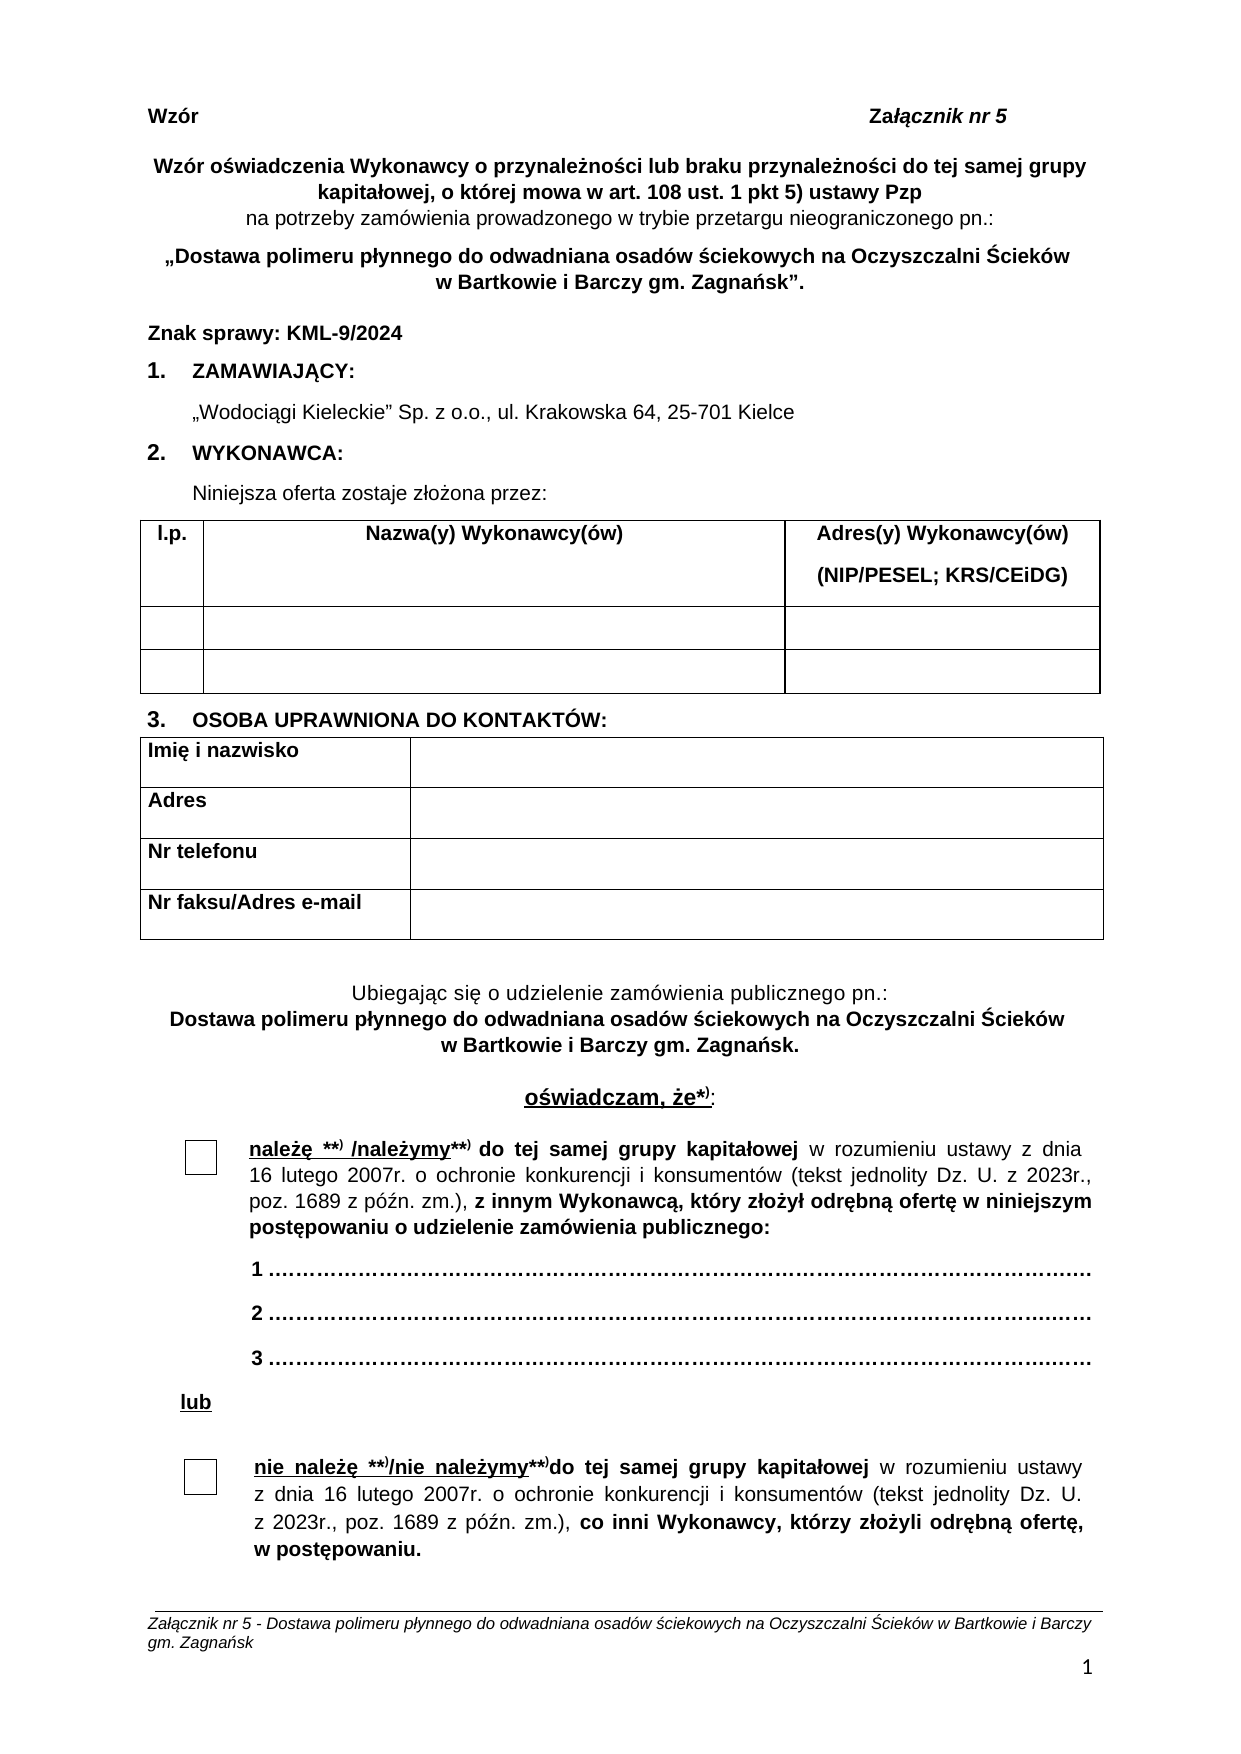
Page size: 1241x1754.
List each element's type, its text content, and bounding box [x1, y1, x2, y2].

text Ubiegając się o udzielenie zamówienia publicznego pn.: Dostawa polimeru płynnego do odwadniana osadów ściekowych na Oczyszczalni Ścieków w Bartkowie i Barczy gm. Zagnańsk. [148, 981, 1093, 1057]
list ZAMAWIAJĄCY: [147, 357, 1093, 384]
table_header [411, 738, 1103, 787]
text 2 .………………………………………………………………………………………………….…… [251, 1301, 1093, 1325]
text Wzór oświadczenia Wykonawcy o przynależności lub braku przynależności do tej samej grupy kapitałowej, o której mowa w art. 108 ust. 1 pkt 5) ustawy Pzp [148, 154, 1093, 204]
table_header l.p. [141, 521, 203, 606]
text Niniejsza oferta zostaje złożona przez: [192, 481, 1093, 505]
table_cell [204, 650, 784, 693]
table_cell Nr telefonu [141, 839, 410, 888]
table_cell [204, 607, 784, 649]
text „Wodociągi Kieleckie” Sp. z o.o., ul. Krakowska 64, 25-701 Kielce [192, 400, 1093, 424]
text 3 .………………………………………………………………………………………………….…… [251, 1345, 1093, 1369]
text 1 .…………………………………………………………………………………………………….… [251, 1257, 1093, 1281]
list WYKONAWCA: [147, 438, 1093, 465]
text „Dostawa polimeru płynnego do odwadniana osadów ściekowych na Oczyszczalni Ścieków w Bartkowie i Barczy gm. Zagnańsk”. [148, 244, 1093, 294]
text lub [148, 1389, 1093, 1413]
table_cell [141, 650, 203, 693]
table_cell [411, 890, 1103, 939]
table_cell [786, 607, 1099, 649]
text Wzór Załącznik nr 5 [148, 103, 1093, 127]
table_header Imię i nazwisko [141, 738, 410, 787]
table_cell [411, 839, 1103, 888]
table_cell [786, 650, 1099, 693]
list OSOBA UPRAWNIONA DO KONTAKTÓW: [147, 706, 1093, 733]
text na potrzeby zamówienia prowadzonego w trybie przetargu nieograniczonego pn.: [148, 206, 1093, 230]
table_cell [141, 607, 203, 649]
table_header Nazwa(y) Wykonawcy(ów) [204, 521, 784, 606]
text należę **) /należymy**) do tej samej grupy kapitałowej w rozumieniu ustawy z dnia 16 lutego 2007r. o ochronie konkurencji i konsumentów (tekst jednolity Dz. U. z 2023r., poz. 1689 z późn. zm.), z innym Wykonawcą, który złożył odrębną ofertę w niniejszym postępowaniu o udzielenie zamówienia publicznego: [249, 1137, 1093, 1238]
text Znak sprawy: KML-9/2024 [148, 321, 1093, 345]
table_header Adres(y) Wykonawcy(ów) (NIP/PESEL; KRS/CEiDG) [786, 521, 1099, 606]
text oświadczam, że*): [148, 1083, 1093, 1110]
table_cell Adres [141, 788, 410, 838]
text nie należę **)/nie należymy**)do tej samej grupy kapitałowej w rozumieniu ustawy z dnia 16 lutego 2007r. o ochronie konkurencji i konsumentów (tekst jednolity Dz. U. z 2023r., poz. 1689 z późn. zm.), co inni Wykonawcy, którzy złożyli odrębną ofertę, w postępowaniu. [254, 1454, 1093, 1561]
table_cell Nr faksu/Adres e-mail [141, 890, 410, 939]
table_cell [411, 788, 1103, 838]
